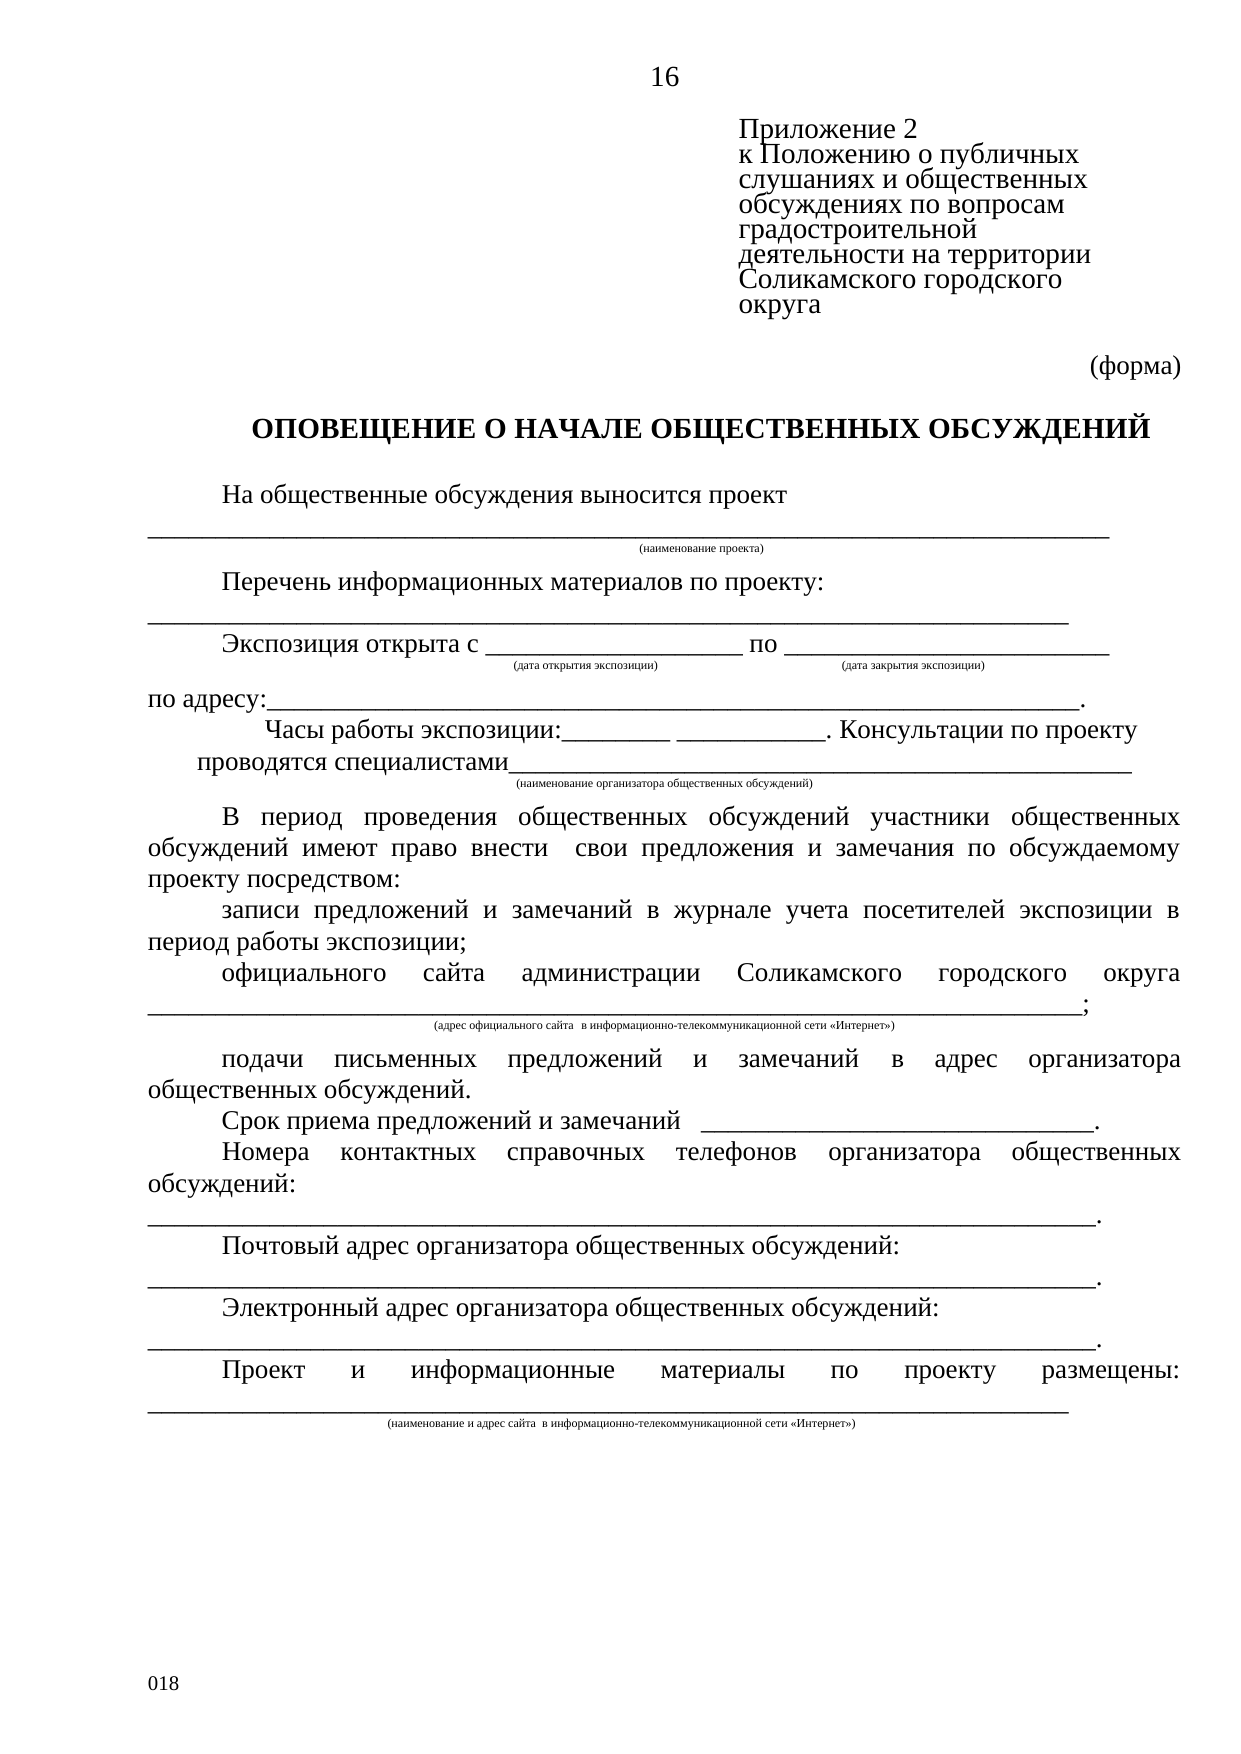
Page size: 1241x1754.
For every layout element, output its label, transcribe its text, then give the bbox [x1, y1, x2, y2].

text Перечень информационных материалов по проекту: [148, 565, 1181, 596]
text (форма) [738, 349, 1181, 380]
text Номера контактных справочных телефонов организатора общественных обсуждений: [148, 1136, 1181, 1198]
text (дата открытия экспозиции) (дата закрытия экспозиции) [148, 658, 1181, 682]
text (адрес официального сайта в информационно-телекоммуникационной сети «Интернет») [148, 1018, 1181, 1042]
text градостроительной [148, 218, 1181, 243]
text (наименование и адрес сайта в информационно-телекоммуникационной сети «Интернет») [148, 1416, 1181, 1440]
text Экспозиция открыта с ___________________ по ________________________ [148, 627, 1181, 658]
text (наименование проекта) [148, 541, 1181, 565]
text обсуждениях по вопросам [148, 193, 1181, 218]
text Приложение 2 [148, 118, 1181, 143]
text Срок приема предложений и замечаний _____________________________. [148, 1104, 1181, 1136]
text Электронный адрес организатора общественных обсуждений: [148, 1291, 1181, 1322]
text слушаниях и общественных [148, 168, 1181, 193]
text ОПОВЕЩЕНИЕ О НАЧАЛЕ ОБЩЕСТВЕННЫХ ОБСУЖДЕНИЙ [148, 412, 1181, 445]
text ______________________________________________________________________. [148, 1322, 1181, 1353]
text деятельности на территории [148, 243, 1181, 268]
text На общественные обсуждения выносится проект [148, 479, 1181, 510]
text Проект и информационные материалы по проекту размещены: ____________________________________________________________________ [148, 1353, 1181, 1416]
text Часы работы экспозиции:________ ___________. Консультации по проекту проводятся специалистами______________________________________________ (наименование организатора общественных обсуждений) [148, 714, 1181, 800]
text Почтовый адрес организатора общественных обсуждений: [148, 1229, 1181, 1260]
text _______________________________________________________________________ [148, 510, 1181, 541]
text записи предложений и замечаний в журнале учета посетителей экспозиции в период работы экспозиции; [148, 893, 1181, 956]
text В период проведения общественных обсуждений участники общественных обсуждений имеют право внести свои предложения и замечания по обсуждаемому проекту посредством: [148, 800, 1181, 893]
text к Положению о публичных [148, 143, 1181, 168]
text Соликамского городского [148, 268, 1181, 293]
text подачи письменных предложений и замечаний в адрес организатора общественных обсуждений. [148, 1042, 1181, 1104]
text ______________________________________________________________________. [148, 1260, 1181, 1291]
text ____________________________________________________________________ [148, 596, 1181, 627]
text ______________________________________________________________________. [148, 1198, 1181, 1229]
text округа [148, 293, 1181, 318]
text официального сайта администрации Соликамского городского округа _____________________________________________________________________; [148, 956, 1181, 1018]
text по адресу:____________________________________________________________. [148, 682, 1181, 714]
